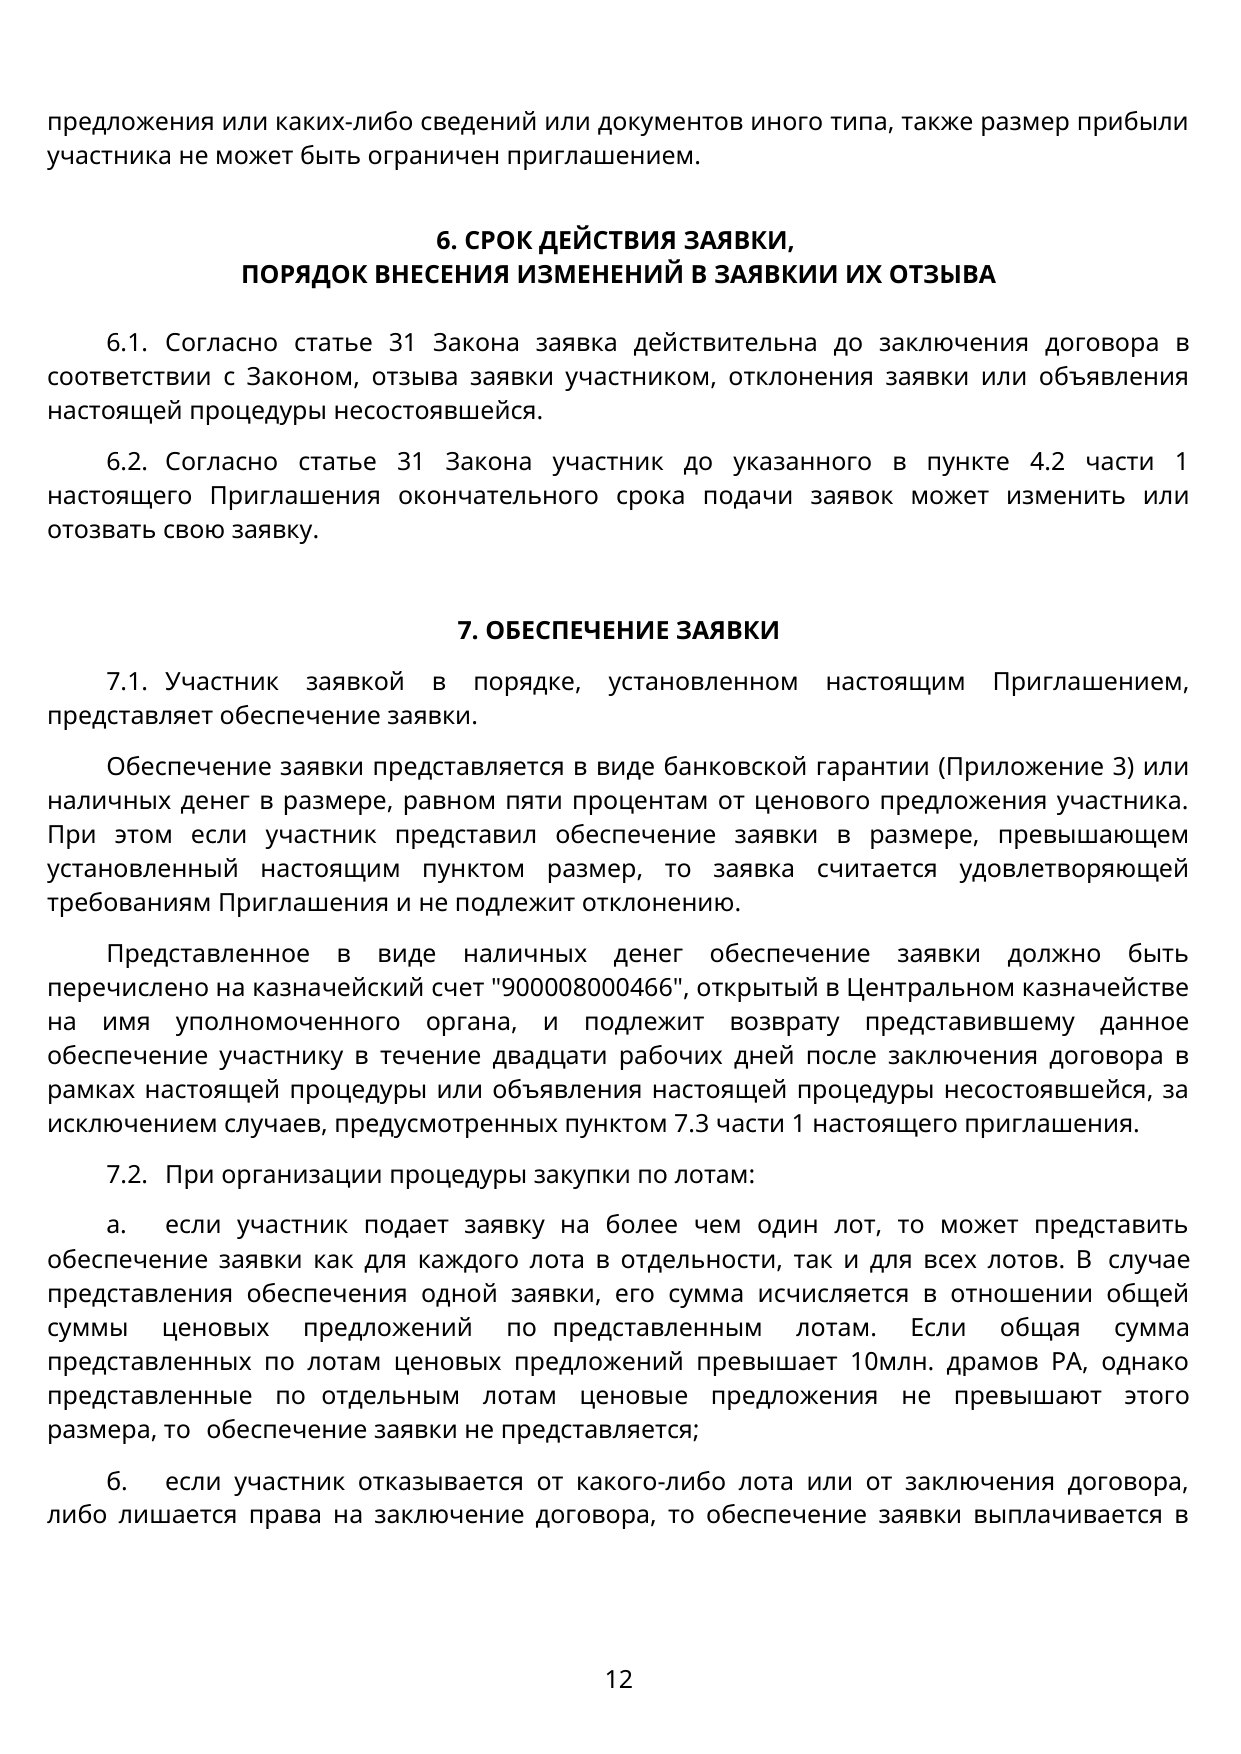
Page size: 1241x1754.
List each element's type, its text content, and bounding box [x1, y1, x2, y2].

text 7. ОБЕСПЕЧЕНИЕ ЗАЯВКИ [47, 613, 1191, 647]
text 7.1. Участник заявкой в порядке, установленном настоящим Приглашением, представляет обеспечение заявки. [47, 664, 1191, 732]
text Обеспечение заявки представляется в виде банковской гарантии (Приложение 3) или наличных денег в размере, равном пяти процентам от ценового предложения участника. При этом если участник представил обеспечение заявки в размере, превышающем установленный настоящим пунктом размер, то заявка считается удовлетворяющей требованиям Приглашения и не подлежит отклонению. [47, 748, 1191, 919]
text Представленное в виде наличных денег обеспечение заявки должно быть перечислено на казначейский счет "900008000466", открытый в Центральном казначействе на имя уполномоченного органа, и подлежит возврату представившему данное обеспечение участнику в течение двадцати рабочих дней после заключения договора в рамках настоящей процедуры или объявления настоящей процедуры несостоявшейся, за исключением случаев, предусмотренных пунктом 7.3 части 1 настоящего приглашения. [47, 935, 1191, 1140]
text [47, 1463, 1191, 1531]
text 6.2. Согласно статье 31 Закона участник до указанного в пункте 4.2 части 1 настоящего Приглашения окончательного срока подачи заявок может изменить или отозвать свою заявку. [47, 443, 1191, 546]
text 6.1. Согласно статье 31 Закона заявка действительна до заключения договора в соответствии с Законом, отзыва заявки участником, отклонения заявки или объявления настоящей процедуры несостоявшейся. [47, 324, 1191, 427]
text 7.2. При организации процедуры закупки по лотам: [47, 1156, 1191, 1191]
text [47, 103, 1191, 172]
text а. если участник подает заявку на более чем один лот, то может представить обеспечение заявки как для каждого лота в отдельности, так и для всех лотов. В случае представления обеспечения одной заявки, его сумма исчисляется в отношении общей суммы ценовых предложений по представленным лотам. Если общая сумма представленных по лотам ценовых предложений превышает 10млн. драмов РА, однако представленные по отдельным лотам ценовые предложения не превышают этого размера, то обеспечение заявки не представляется; [47, 1207, 1191, 1446]
text 6. СРОК ДЕЙСТВИЯ ЗАЯВКИ, ПОРЯДОК ВНЕСЕНИЯ ИЗМЕНЕНИЙ В ЗАЯВКИИ ИХ ОТЗЫВА [47, 222, 1191, 290]
